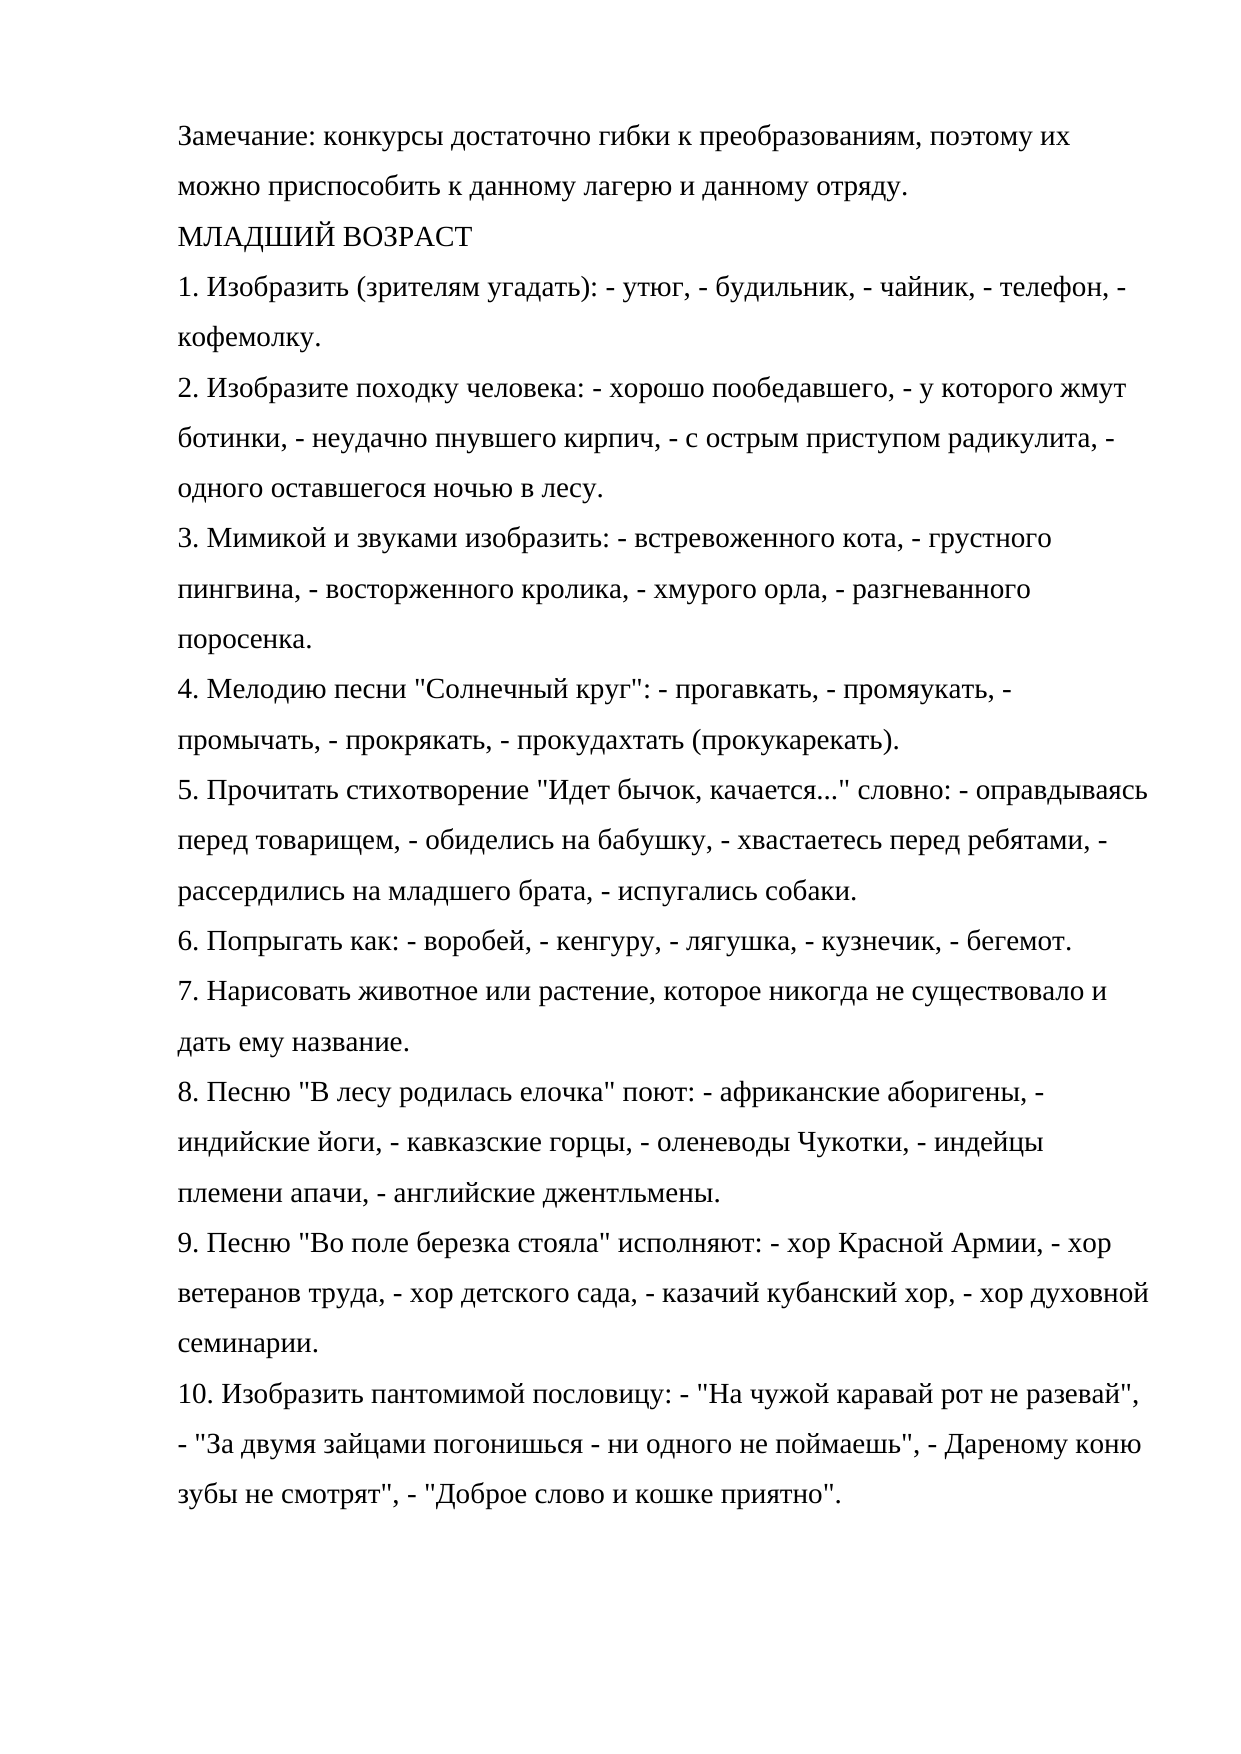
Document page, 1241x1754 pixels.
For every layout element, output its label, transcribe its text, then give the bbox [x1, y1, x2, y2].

text Замечание: конкурсы достаточно гибки к преобразованиям, поэтому их можно приспособить к данному лагерю и данному отряду. [177, 118, 1152, 202]
text МЛАДШИЙ ВОЗРАСТ [177, 219, 1152, 252]
text 4. Мелодию песни "Солнечный круг": - прогавкать, - промяукать, - промычать, - прокрякать, - прокудахтать (прокукарекать). [177, 672, 1152, 755]
text 6. Попрыгать как: - воробей, - кенгуру, - лягушка, - кузнечик, - бегемот. [177, 923, 1152, 957]
text 2. Изобразите походку человека: - хорошо пообедавшего, - у которого жмут ботинки, - неудачно пнувшего кирпич, - с острым приступом радикулита, - одного оставшегося ночью в лесу. [177, 370, 1152, 504]
text 9. Песню "Во поле березка стояла" исполняют: - хор Красной Армии, - хор ветеранов труда, - хор детского сада, - казачий кубанский хор, - хор духовной семинарии. [177, 1225, 1152, 1359]
text 10. Изобразить пантомимой пословицу: - "На чужой каравай рот не разевай", - "За двумя зайцами погонишься - ни одного не поймаешь", - Дареному коню зубы не смотрят", - "Доброе слово и кошке приятно". [177, 1376, 1152, 1510]
text 3. Мимикой и звуками изобразить: - встревоженного кота, - грустного пингвина, - восторженного кролика, - хмурого орла, - разгневанного поросенка. [177, 521, 1152, 655]
text 8. Песню "В лесу родилась елочка" поют: - африканские аборигены, - индийские йоги, - кавказские горцы, - оленеводы Чукотки, - индейцы племени апачи, - английские джентльмены. [177, 1074, 1152, 1208]
text 1. Изобразить (зрителям угадать): - утюг, - будильник, - чайник, - телефон, - кофемолку. [177, 269, 1152, 353]
text 5. Прочитать стихотворение "Идет бычок, качается..." словно: - оправдываясь перед товарищем, - обиделись на бабушку, - хвастаетесь перед ребятами, - рассердились на младшего брата, - испугались собаки. [177, 772, 1152, 906]
text 7. Нарисовать животное или растение, которое никогда не существовало и дать ему название. [177, 973, 1152, 1057]
